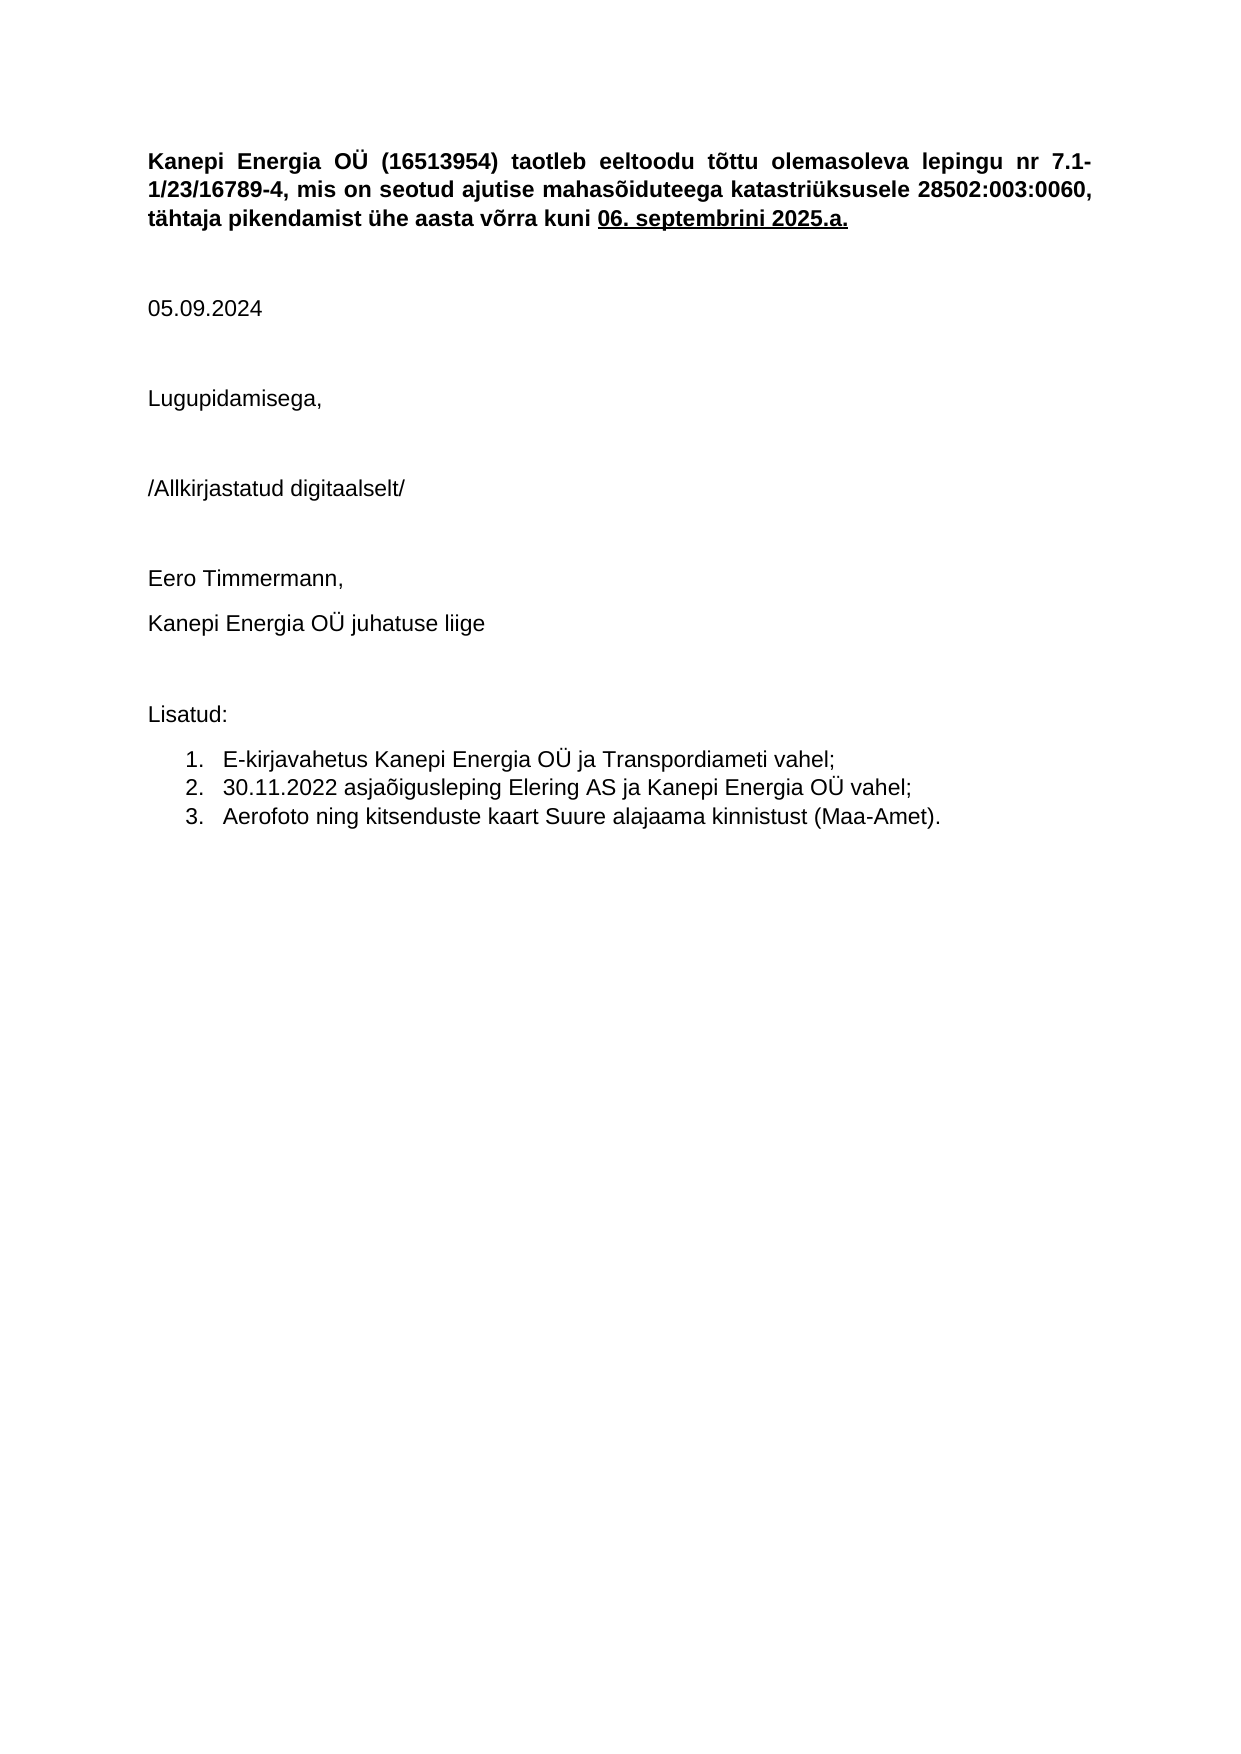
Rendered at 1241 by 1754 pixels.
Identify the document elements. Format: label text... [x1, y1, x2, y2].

text 05.09.2024 [148, 295, 1093, 321]
list 30.11.2022 asjaõigusleping Elering AS ja Kanepi Energia OÜ vahel; [185, 774, 1093, 801]
list Aerofoto ning kitsenduste kaart Suure alajaama kinnistust (Maa-Amet). [185, 803, 1093, 829]
text Kanepi Energia OÜ (16513954) taotleb eeltoodu tõttu olemasoleva lepingu nr 7.1-1/23/16789-4, mis on seotud ajutise mahasõiduteega katastriüksusele 28502:003:0060, tähtaja pikendamist ühe aasta võrra kuni 06. septembrini 2025.a. [148, 148, 1093, 231]
text Lisatud: [148, 701, 1093, 727]
text Kanepi Energia OÜ juhatuse liige [148, 610, 1093, 637]
list E-kirjavahetus Kanepi Energia OÜ ja Transpordiameti vahel; [185, 746, 1093, 772]
text /Allkirjastatud digitaalselt/ [148, 475, 1093, 501]
text Lugupidamisega, [148, 385, 1093, 411]
text Eero Timmermann, [148, 565, 1093, 592]
